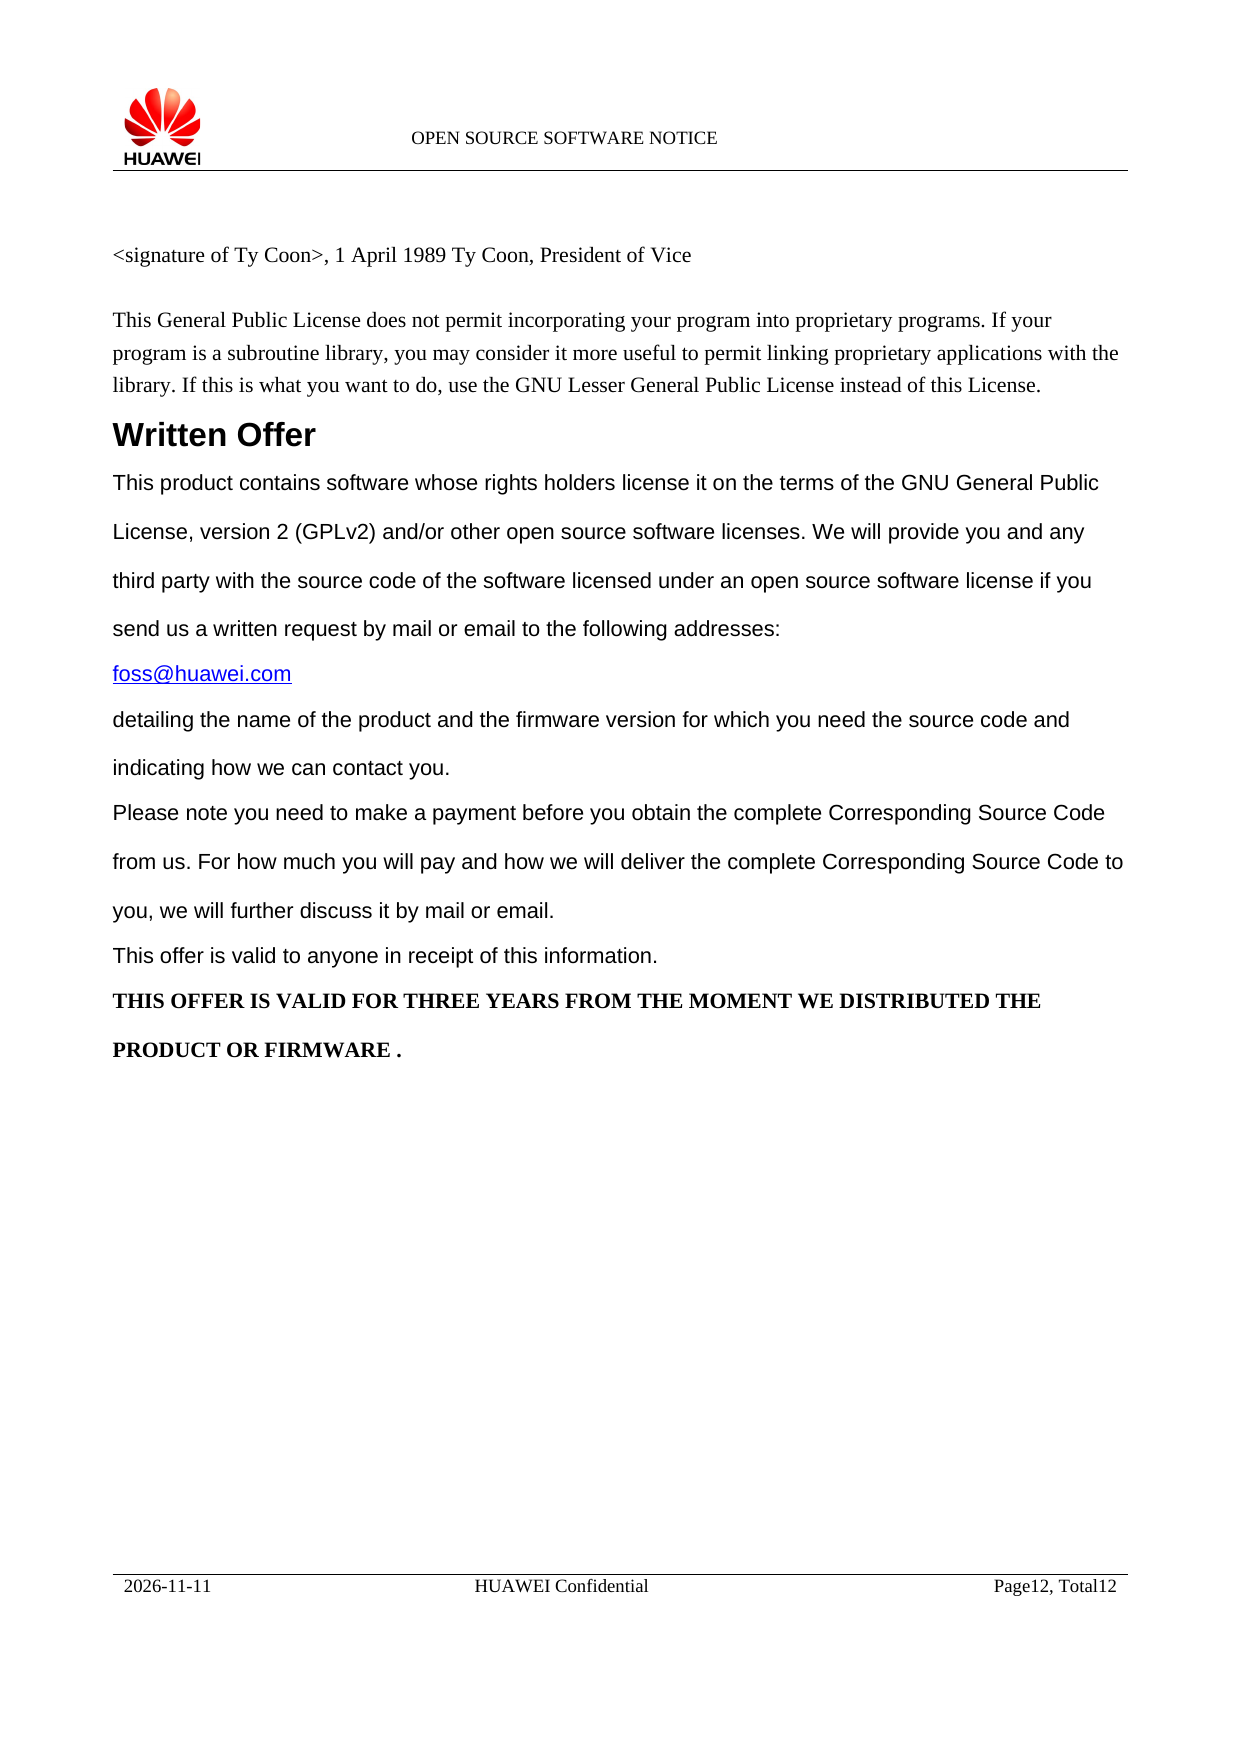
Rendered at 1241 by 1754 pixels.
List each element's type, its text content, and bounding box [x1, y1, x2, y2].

text This product contains software whose rights holders license it on the terms of the GNU General Public License, version 2 (GPLv2) and/or other open source software licenses. We will provide you and any third party with the source code of the software licensed under an open source software license if you send us a written request by mail or email to the following addresses: [112, 466, 1128, 645]
text Written Offer [112, 401, 1128, 466]
text foss@huawei.com [112, 658, 1128, 690]
text detailing the name of the product and the firmware version for which you need the source code and indicating how we can contact you. [112, 703, 1128, 784]
text Please note you need to make a payment before you obtain the complete Corresponding Source Code from us. For how much you will pay and how we will deliver the complete Corresponding Source Code to you, we will further discuss it by mail or email. [112, 797, 1128, 927]
text This offer is valid to anyone in receipt of this information. [112, 939, 1128, 972]
text This offer is valid for three years from the moment we distributed the product or firmware . [112, 984, 1128, 1066]
picture [124, 88, 201, 165]
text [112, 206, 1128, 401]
